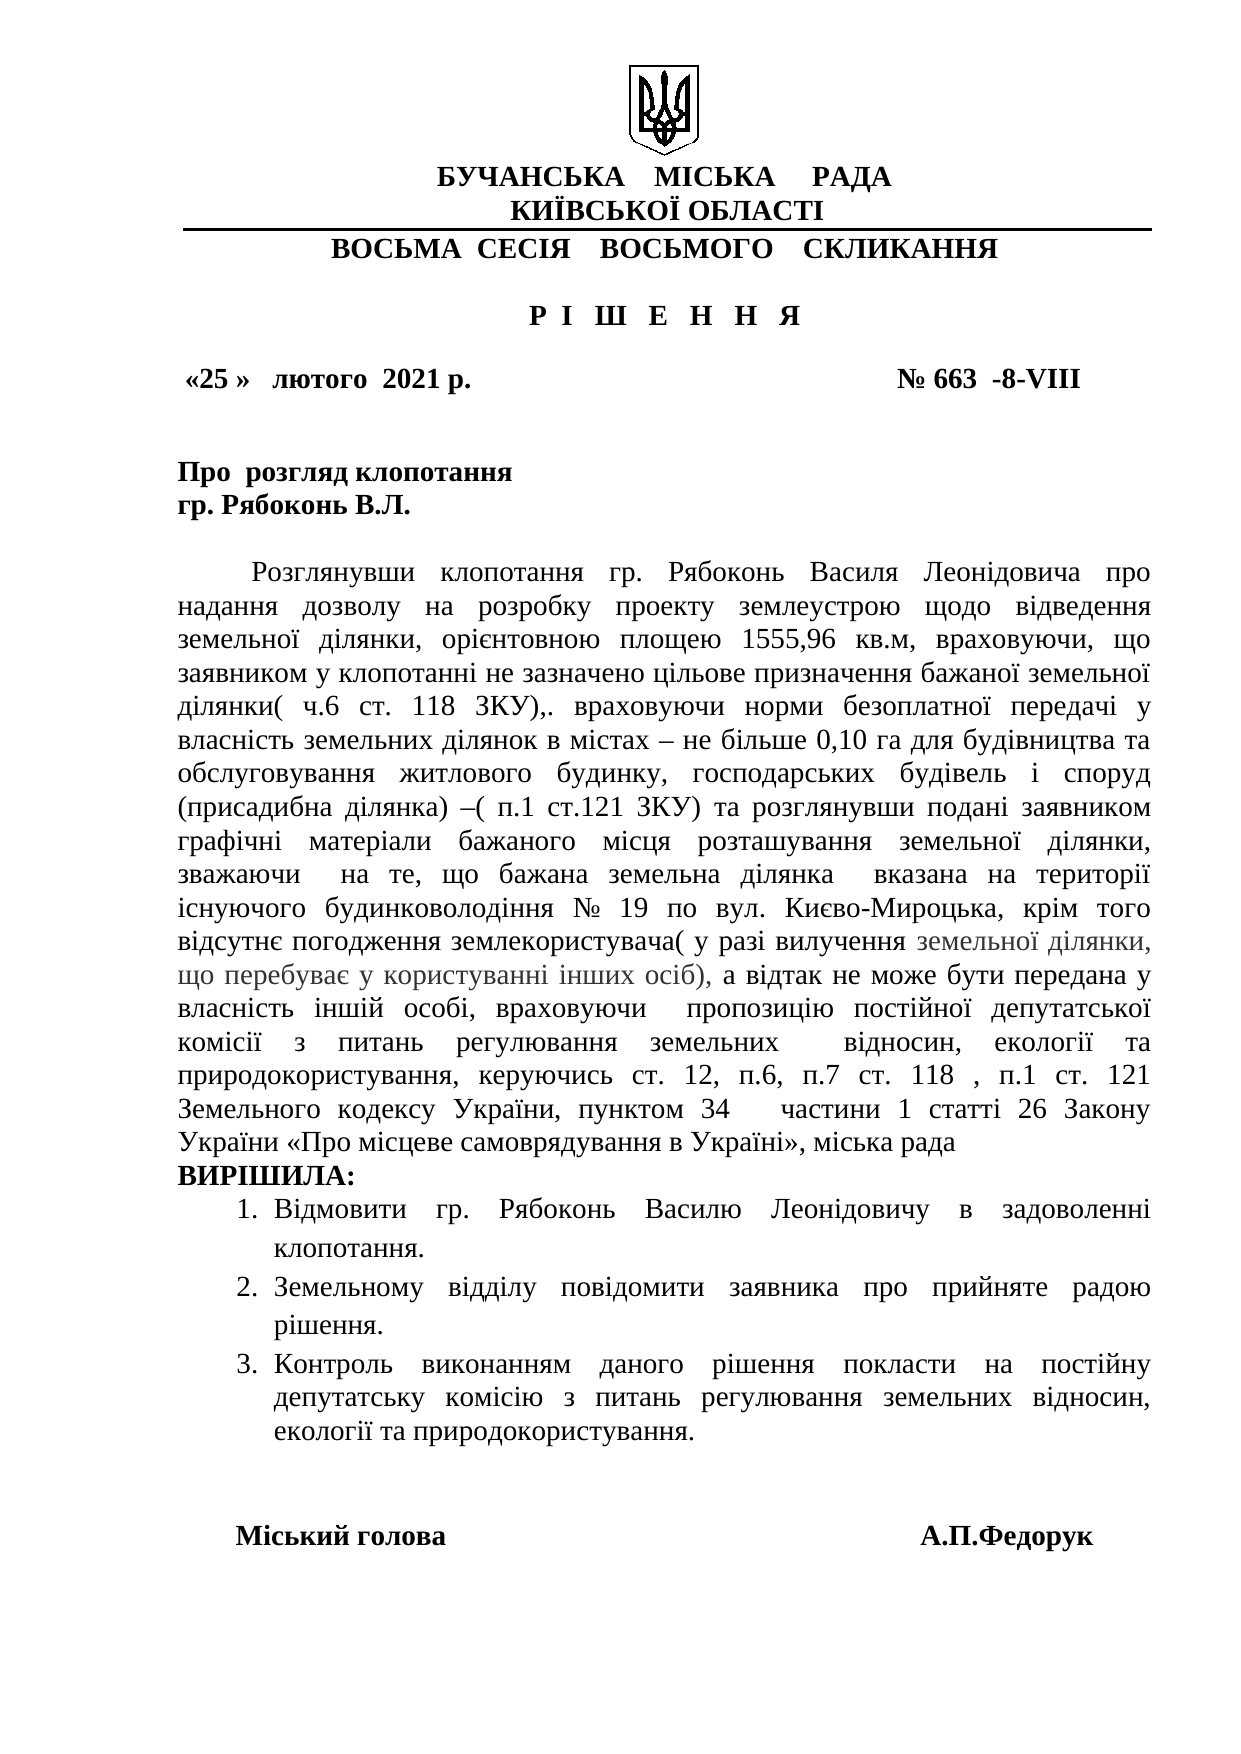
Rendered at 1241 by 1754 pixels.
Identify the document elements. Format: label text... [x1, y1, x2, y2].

text ВИРІШИЛА: [177, 1158, 1152, 1192]
text ВОСЬМА СЕСІЯ ВОСЬМОГО СКЛИКАННЯ [177, 231, 1152, 265]
list Земельному відділу повідомити заявника про прийняте радою рішення. [236, 1269, 1152, 1341]
text гр. Рябоконь В.Л. [177, 487, 1152, 521]
text БУЧАНСЬКА МІСЬКА РАДА [177, 159, 1152, 193]
list Контроль виконанням даного рішення покласти на постійну депутатську комісію з питань регулювання земельних відносин, екології та природокористування. [236, 1346, 1152, 1446]
text «25 » лютого 2021 р. № 663 -8-VIIІ [177, 361, 1152, 394]
text Розглянувши клопотання гр. Рябоконь Василя Леонідовича про надання дозволу на розробку проекту землеустрою щодо відведення земельної ділянки, орієнтовною площею 1555,96 кв.м, враховуючи, що заявником у клопотанні не зазначено цільове призначення бажаної земельної ділянки( ч.6 ст. 118 ЗКУ),. враховуючи норми безоплатної передачі у власність земельних ділянок в містах – не більше 0,10 га для будівництва та обслуговування житлового будинку, господарських будівель і споруд (присадибна ділянка) –( п.1 ст.121 ЗКУ) та розглянувши подані заявником графічні матеріали бажаного місця розташування земельної ділянки, зважаючи на те, що бажана земельна ділянка вказана на території існуючого будинковолодіння № 19 по вул. Києво-Мироцька, крім того відсутнє погодження землекористувача( у разі вилучення земельної ділянки, що перебуває у користуванні інших осіб), а відтак не може бути передана у власність іншій особі, враховуючи пропозицію постійної депутатської комісії з питань регулювання земельних відносин, екології та природокористування, керуючись ст. 12, п.6, п.7 ст. 118 , п.1 ст. 121 Земельного кодексу України, пунктом 34 частини 1 статті 26 Закону України «Про місцеве самоврядування в Україні», міська рада [177, 554, 1152, 1158]
text Про розгляд клопотання [177, 454, 1152, 487]
text Р І Ш Е Н Н Я [177, 298, 1152, 332]
text КИЇВСЬКОЇ ОБЛАСТІ [183, 193, 1152, 228]
text Міський голова А.П.Федорук [177, 1518, 1152, 1552]
list Відмовити гр. Рябоконь Василю Леонідовичу в задоволенні клопотання. [236, 1192, 1152, 1264]
